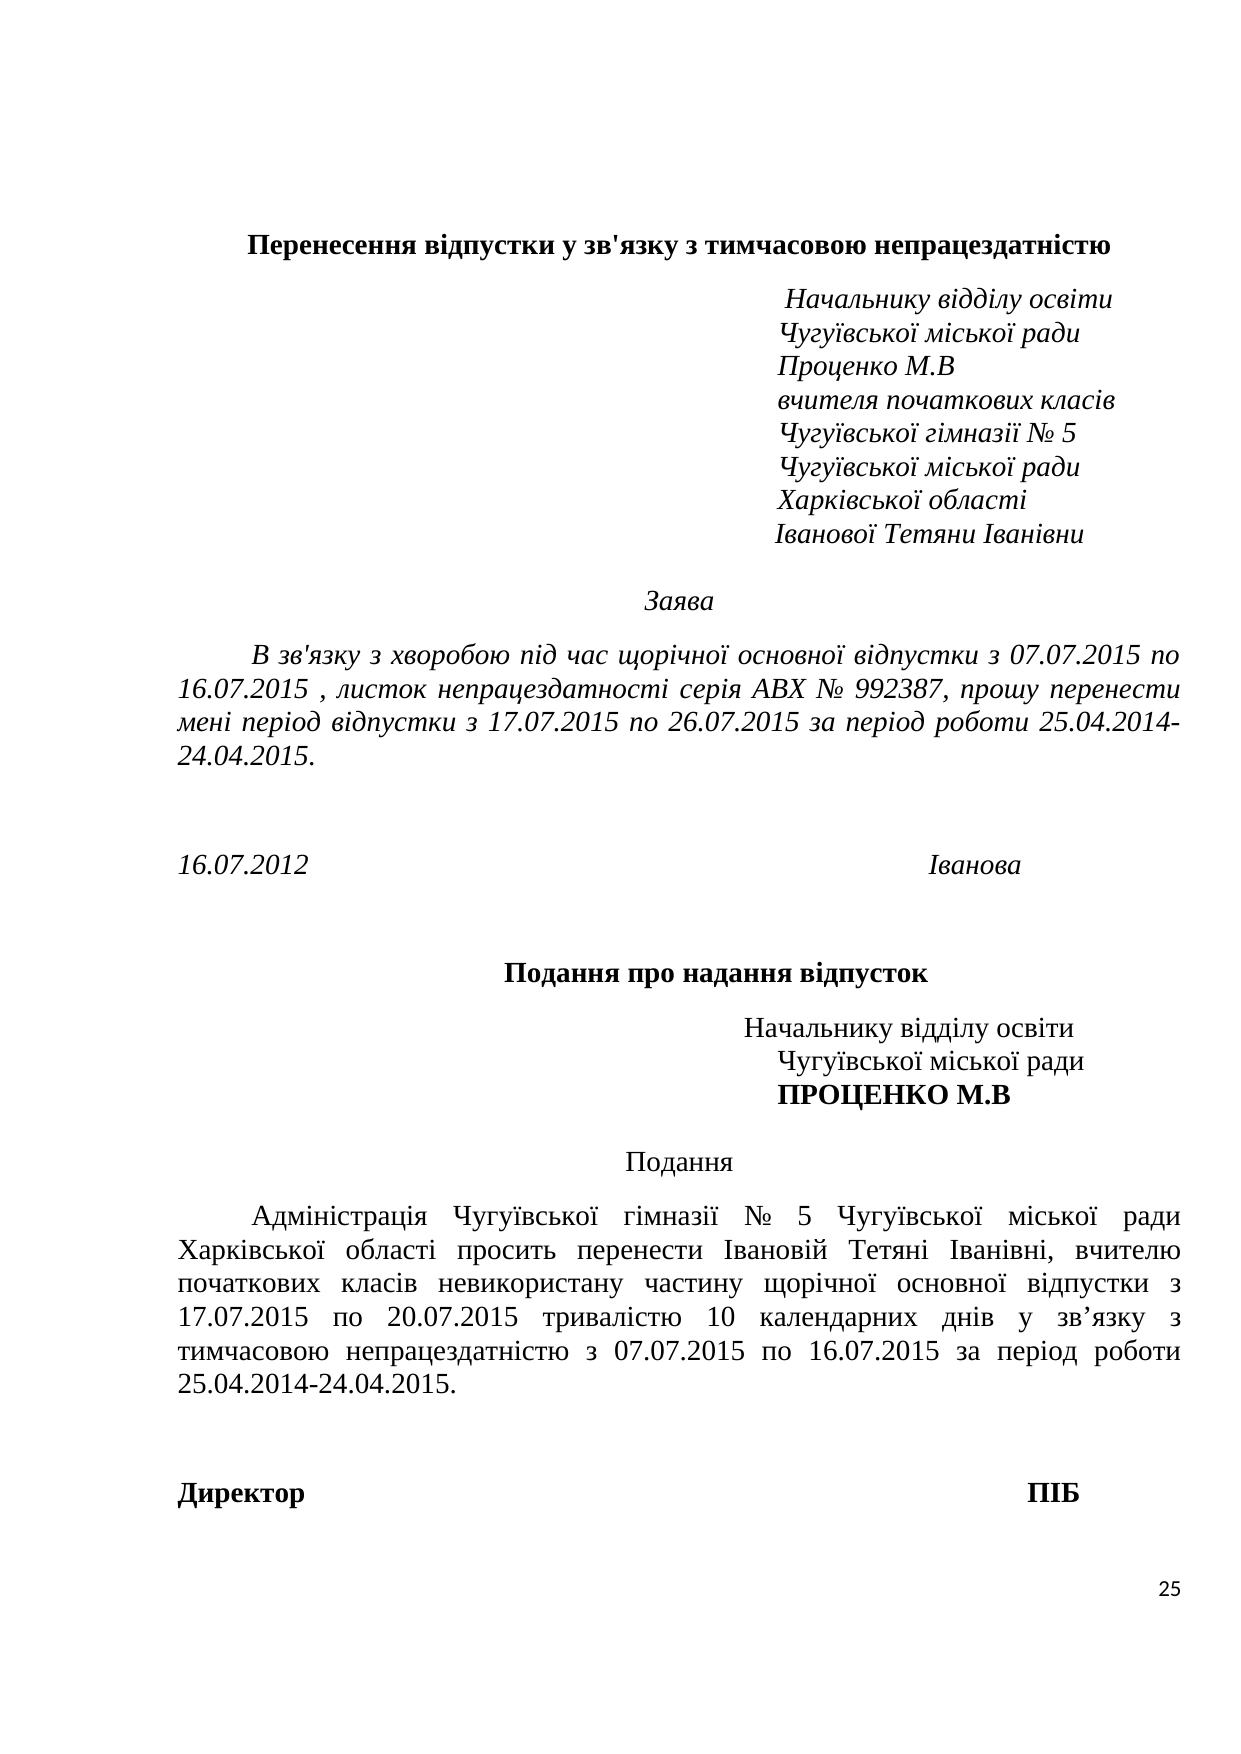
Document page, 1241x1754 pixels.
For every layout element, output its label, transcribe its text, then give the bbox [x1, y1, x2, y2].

text Начальнику відділу освіти [177, 1010, 1181, 1043]
text Подання про надання відпусток [177, 956, 1181, 989]
text Харківської області [177, 482, 1181, 516]
text ПРОЦЕНКО М.В [177, 1077, 1181, 1111]
text В зв'язку з хворобою під час щорічної основної відпустки з 07.07.2015 по 16.07.2015 , листок непрацездатності серія АВХ № 992387, прошу перенести мені період відпустки з 17.07.2015 по 26.07.2015 за період роботи 25.04.2014-24.04.2015. [177, 637, 1181, 772]
text Чугуївської міської ради [177, 1043, 1181, 1077]
text Чугуївської міської ради [177, 449, 1181, 482]
text Директор ПІБ [177, 1475, 1181, 1508]
text вчителя початкових класів [177, 382, 1181, 415]
text Адміністрація Чугуївської гімназії № 5 Чугуївської міської ради Харківської області просить перенести Івановій Тетяні Іванівні, вчителю початкових класів невикористану частину щорічної основної відпустки з 17.07.2015 по 20.07.2015 тривалістю 10 календарних днів у зв’язку з тимчасовою непрацездатністю з 07.07.2015 по 16.07.2015 за період роботи 25.04.2014-24.04.2015. [177, 1198, 1182, 1400]
text Чугуївської міської ради [177, 315, 1181, 348]
text 16.07.2012 Іванова [177, 847, 1181, 880]
text Іванової Тетяни Іванівни [519, 516, 1181, 549]
text Начальнику відділу освіти [177, 281, 1181, 315]
text Перенесення відпустки у зв'язку з тимчасовою непрацездатністю [177, 227, 1181, 260]
text Подання [177, 1144, 1181, 1178]
text Чугуївської гімназії № 5 [177, 415, 1181, 449]
text Проценко М.В [177, 348, 1181, 382]
text Заява [177, 583, 1181, 617]
